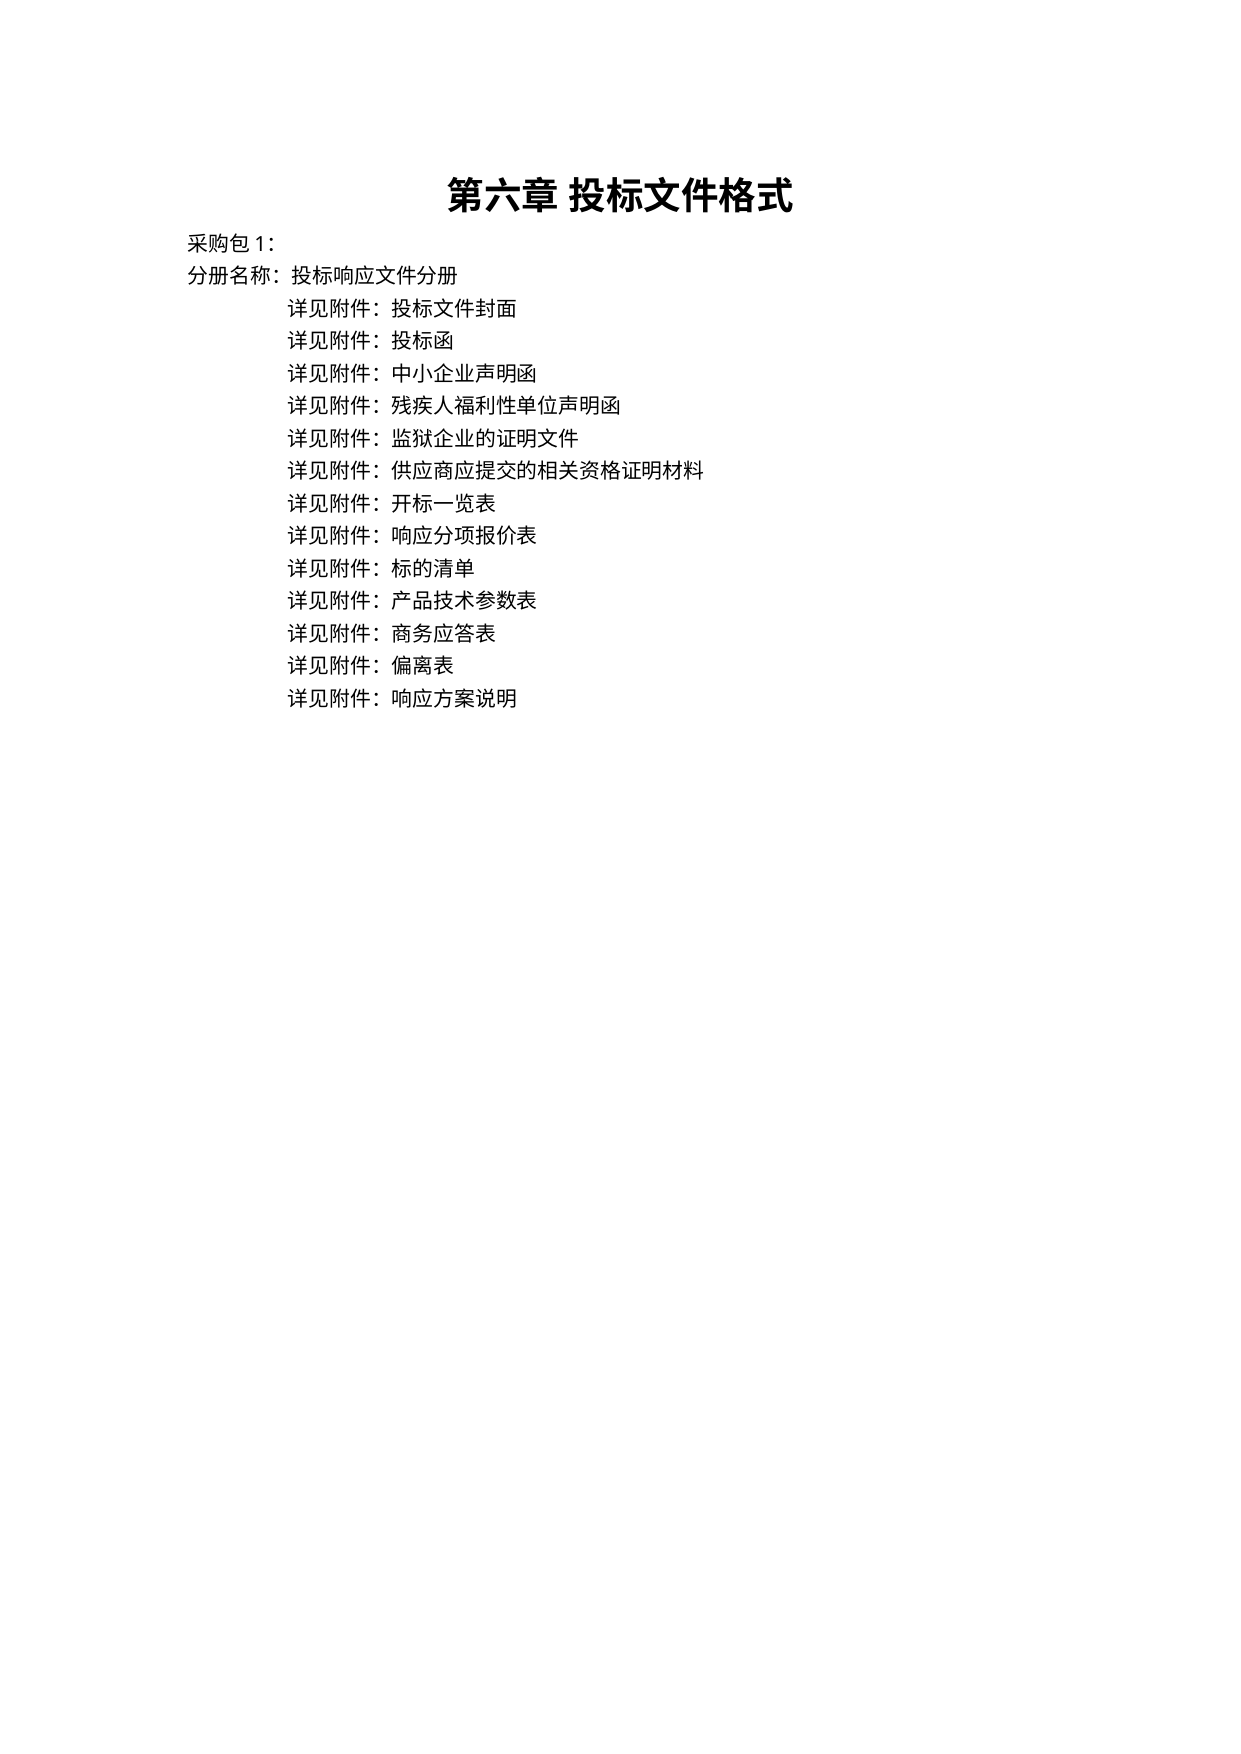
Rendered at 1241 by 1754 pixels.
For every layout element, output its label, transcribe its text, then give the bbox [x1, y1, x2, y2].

text 详见附件：响应方案说明 [187, 682, 1053, 714]
text 详见附件：投标函 [187, 324, 1053, 357]
text 详见附件：投标文件封面 [187, 292, 1053, 324]
text 详见附件：响应分项报价表 [187, 519, 1053, 552]
text 详见附件：中小企业声明函 [187, 357, 1053, 389]
text 第六章 投标文件格式 [187, 162, 1053, 227]
text 详见附件：开标一览表 [187, 487, 1053, 519]
text 详见附件：标的清单 [187, 552, 1053, 584]
text 详见附件：残疾人福利性单位声明函 [187, 389, 1053, 422]
text 详见附件：偏离表 [187, 649, 1053, 682]
text 详见附件：供应商应提交的相关资格证明材料 [187, 454, 1053, 487]
text 详见附件：商务应答表 [187, 617, 1053, 649]
text 详见附件：产品技术参数表 [187, 584, 1053, 617]
text 详见附件：监狱企业的证明文件 [187, 422, 1053, 454]
text 采购包1： [187, 227, 1053, 259]
text 分册名称：投标响应文件分册 [187, 259, 1053, 292]
